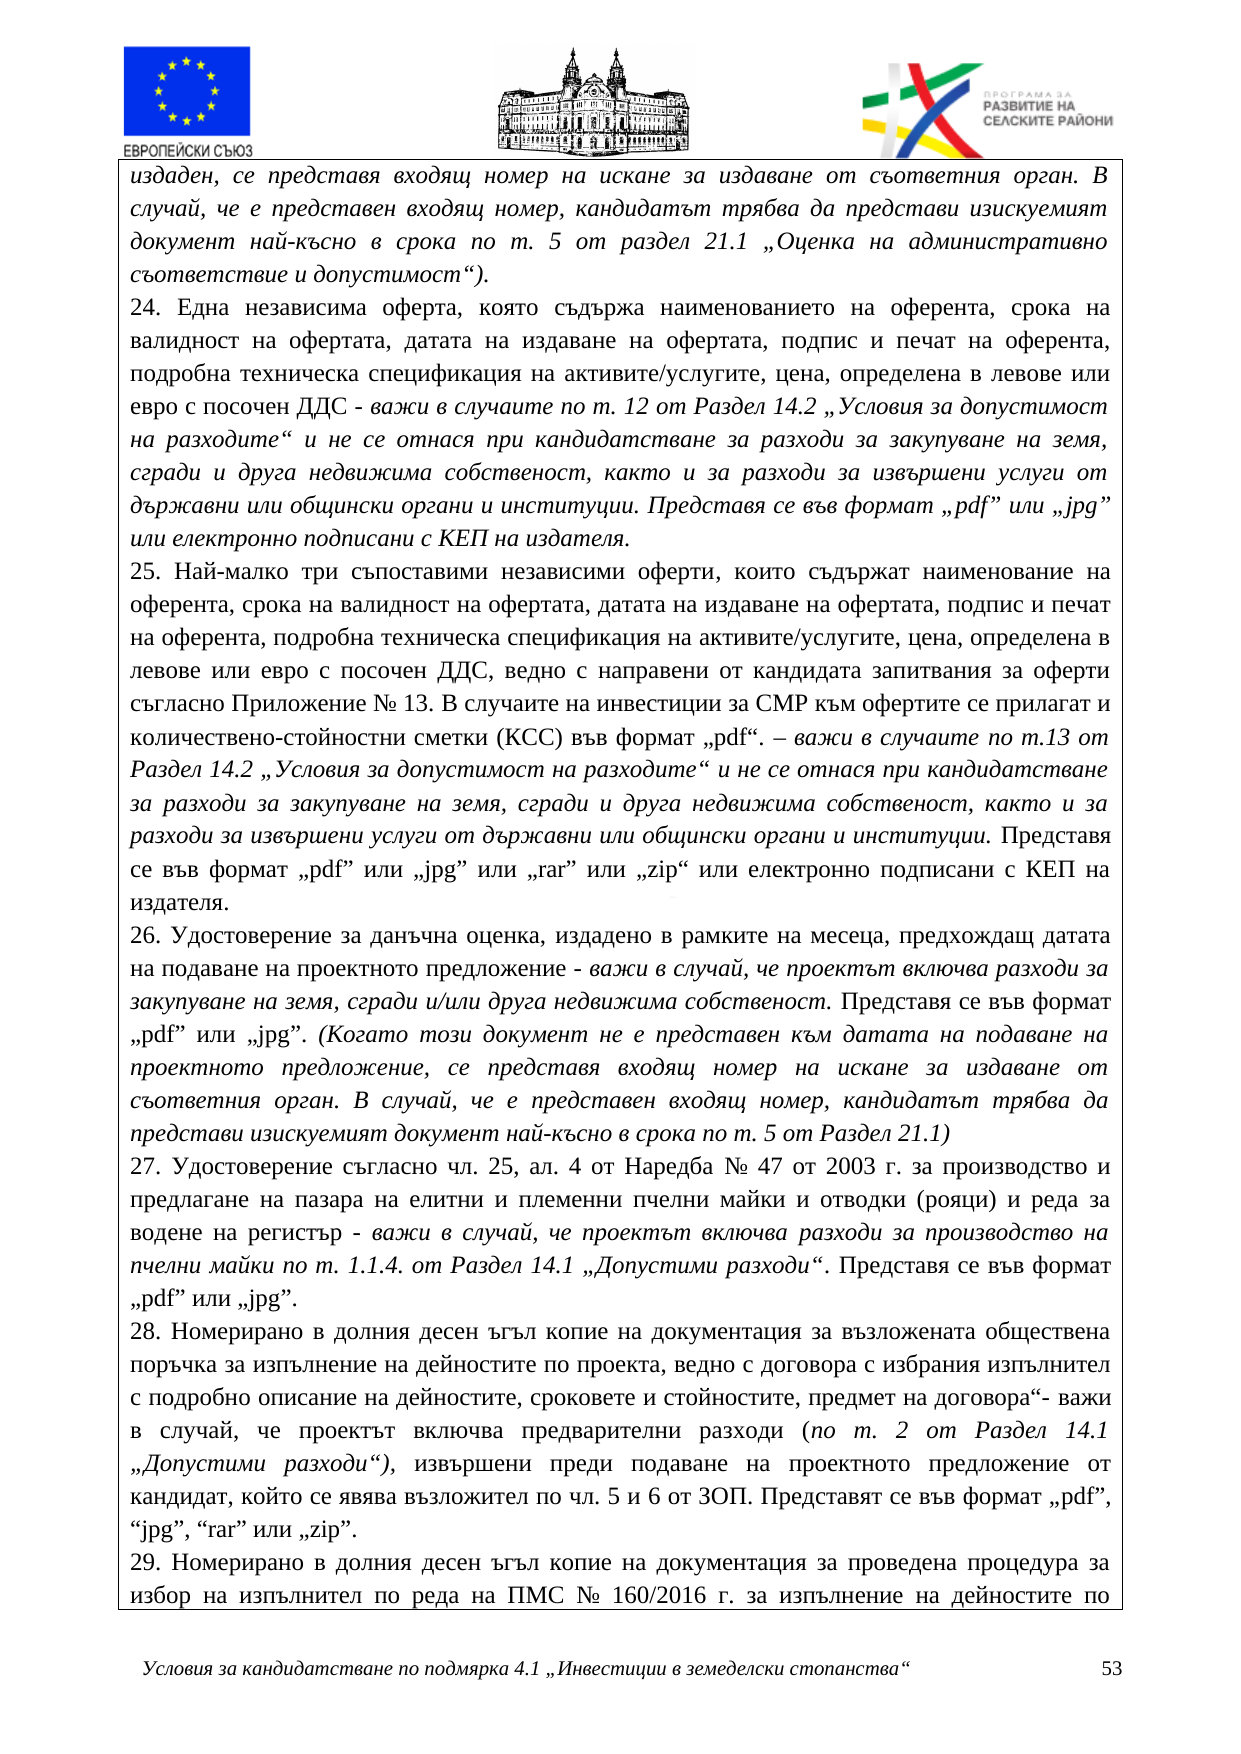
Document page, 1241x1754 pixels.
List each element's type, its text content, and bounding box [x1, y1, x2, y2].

picture [493, 44, 697, 159]
picture [123, 45, 254, 159]
